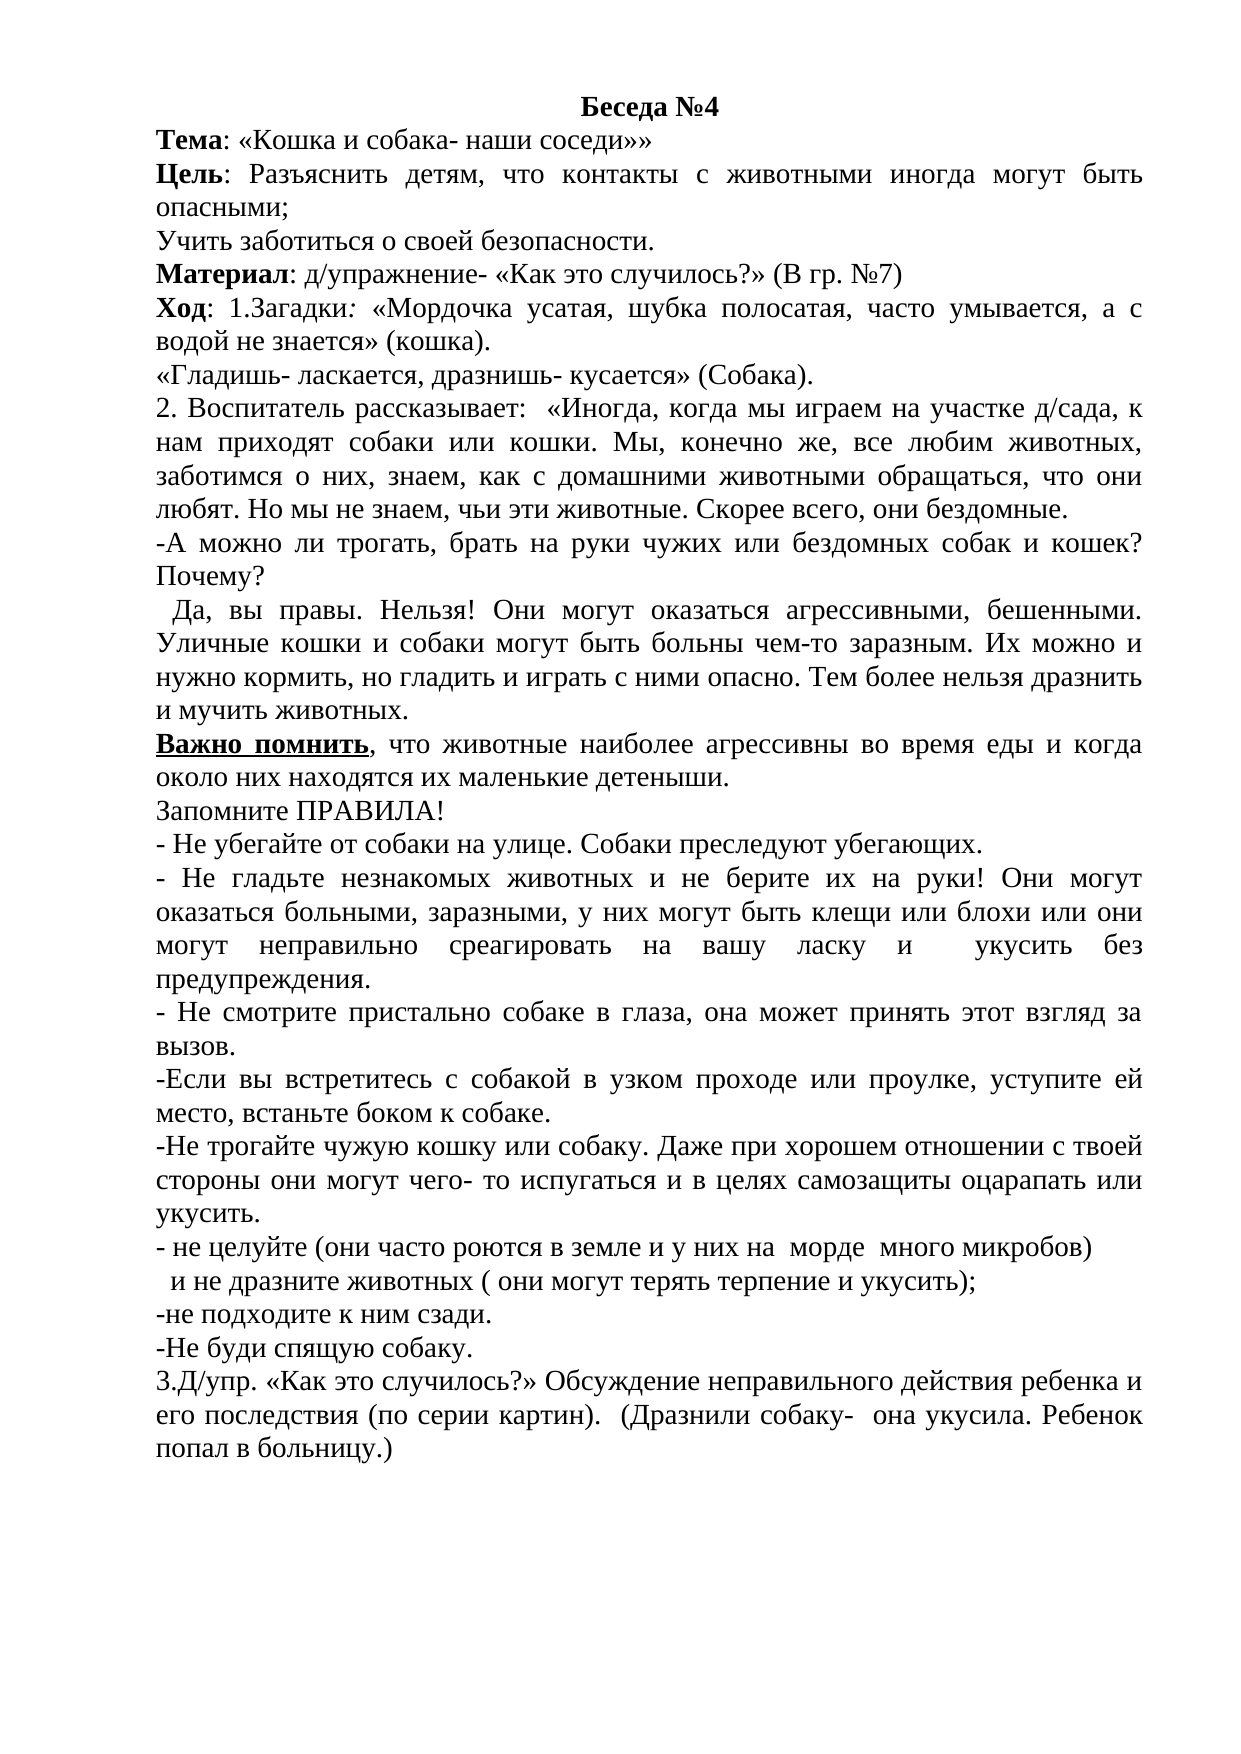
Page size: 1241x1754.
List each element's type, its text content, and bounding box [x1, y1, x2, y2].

text Да, вы правы. Нельзя! Они могут оказаться агрессивными, бешенными. Уличные кошки и собаки могут быть больны чем-то заразным. Их можно и нужно кормить, но гладить и играть с ними опасно. Тем более нельзя дразнить и мучить животных. [156, 592, 1144, 726]
text -Не трогайте чужую кошку или собаку. Даже при хорошем отношении с твоей стороны они могут чего- то испугаться и в целях самозащиты оцарапать или укусить. [156, 1128, 1144, 1229]
text 2. Воспитатель рассказывает: «Иногда, когда мы играем на участке д/сада, к нам приходят собаки или кошки. Мы, конечно же, все любим животных, заботимся о них, знаем, как с домашними животными обращаться, что они любят. Но мы не знаем, чьи эти животные. Скорее всего, они бездомные. [156, 391, 1144, 525]
text Учить заботиться о своей безопасности. [118, 223, 1144, 256]
text Запомните ПРАВИЛА! [156, 793, 1144, 827]
text Важно помнить, что животные наиболее агрессивны во время еды и когда около них находятся их маленькие детеныши. [156, 726, 1144, 793]
text Беседа №4 [156, 89, 1144, 122]
text 3.Д/упр. «Как это случилось?» Обсуждение неправильного действия ребенка и его последствия (по серии картин). (Дразнили собаку- она укусила. Ребенок попал в больницу.) [156, 1363, 1144, 1464]
text Ход: 1.Загадки: «Мордочка усатая, шубка полосатая, часто умывается, а с водой не знается» (кошка). [156, 290, 1144, 357]
text и не дразните животных ( они могут терять терпение и укусить); [156, 1263, 1144, 1296]
text -не подходите к ним сзади. [156, 1296, 1144, 1330]
text Цель: Разъяснить детям, что контакты с животными иногда могут быть опасными; [156, 156, 1144, 223]
text -Не буди спящую собаку. [156, 1330, 1144, 1363]
text -Если вы встретитесь с собакой в узком проходе или проулке, уступите ей место, встаньте боком к собаке. [156, 1061, 1144, 1128]
text Тема: «Кошка и собака- наши соседи»» [156, 122, 1144, 156]
text «Гладишь- ласкается, дразнишь- кусается» (Собака). [156, 357, 1144, 391]
text - не целуйте (они часто роются в земле и у них на морде много микробов) [156, 1229, 1144, 1263]
text Материал: д/упражнение- «Как это случилось?» (В гр. №7) [156, 256, 1144, 290]
text - Не смотрите пристально собаке в глаза, она может принять этот взгляд за вызов. [156, 994, 1144, 1061]
text - Не гладьте незнакомых животных и не берите их на руки! Они могут оказаться больными, заразными, у них могут быть клещи или блохи или они могут неправильно среагировать на вашу ласку и укусить без предупреждения. [156, 860, 1144, 994]
text - Не убегайте от собаки на улице. Собаки преследуют убегающих. [156, 827, 1144, 860]
text -А можно ли трогать, брать на руки чужих или бездомных собак и кошек? Почему? [156, 525, 1144, 592]
